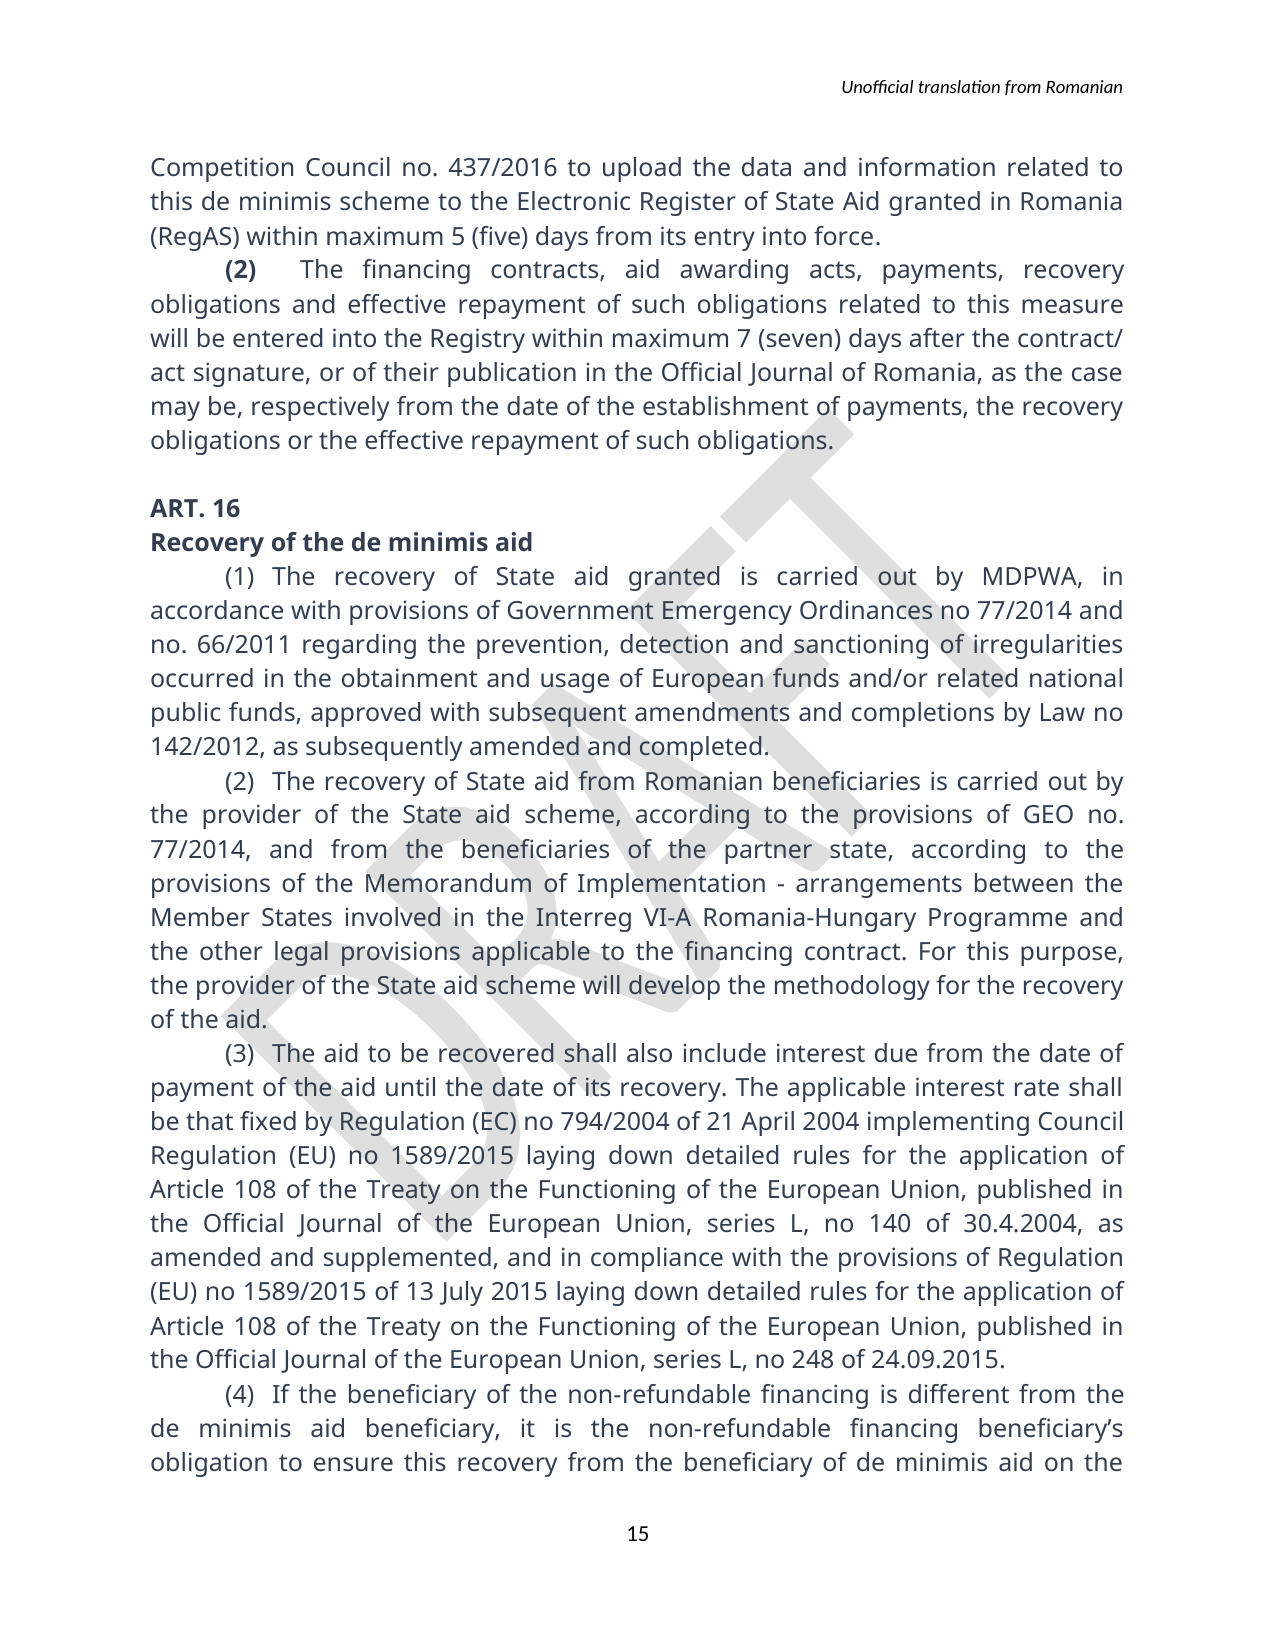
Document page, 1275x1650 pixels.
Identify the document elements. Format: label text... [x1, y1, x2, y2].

list The recovery of State aid granted is carried out by MDPWA, in accordance with provisions of Government Emergency Ordinances no 77/2014 and no. 66/2011 regarding the prevention, detection and sanctioning of irregularities occurred in the obtainment and usage of European funds and/or related national public funds, approved with subsequent amendments and completions by Law no 142/2012, as subsequently amended and completed. [150, 559, 1125, 763]
list The recovery of State aid from Romanian beneficiaries is carried out by the provider of the State aid scheme, according to the provisions of GEO no. 77/2014, and from the beneficiaries of the partner state, according to the provisions of the Memorandum of Implementation - arrangements between the Member States involved in the Interreg VI-A Romania-Hungary Programme and the other legal provisions applicable to the financing contract. For this purpose, the provider of the State aid scheme will develop the methodology for the recovery of the aid. [150, 763, 1125, 1036]
list The financing contracts, aid awarding acts, payments, recovery obligations and effective repayment of such obligations related to this measure will be entered into the Registry within maximum 7 (seven) days after the contract/ act signature, or of their publication in the Official Journal of Romania, as the case may be, respectively from the date of the establishment of payments, the recovery obligations or the effective repayment of such obligations. [150, 252, 1125, 457]
text Recovery of the de minimis aid [150, 525, 1125, 559]
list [150, 1376, 1125, 1478]
list The aid to be recovered shall also include interest due from the date of payment of the aid until the date of its recovery. The applicable interest rate shall be that fixed by Regulation (EC) no 794/2004 of 21 April 2004 implementing Council Regulation (EU) no 1589/2015 laying down detailed rules for the application of Article 108 of the Treaty on the Functioning of the European Union, published in the Official Journal of the European Union, series L, no 140 of 30.4.2004, as amended and supplemented, and in compliance with the provisions of Regulation (EU) no 1589/2015 of 13 July 2015 laying down detailed rules for the application of Article 108 of the Treaty on the Functioning of the European Union, published in the Official Journal of the European Union, series L, no 248 of 24.09.2015. [150, 1036, 1125, 1376]
text ART. 16 [150, 491, 1125, 525]
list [150, 150, 1125, 252]
